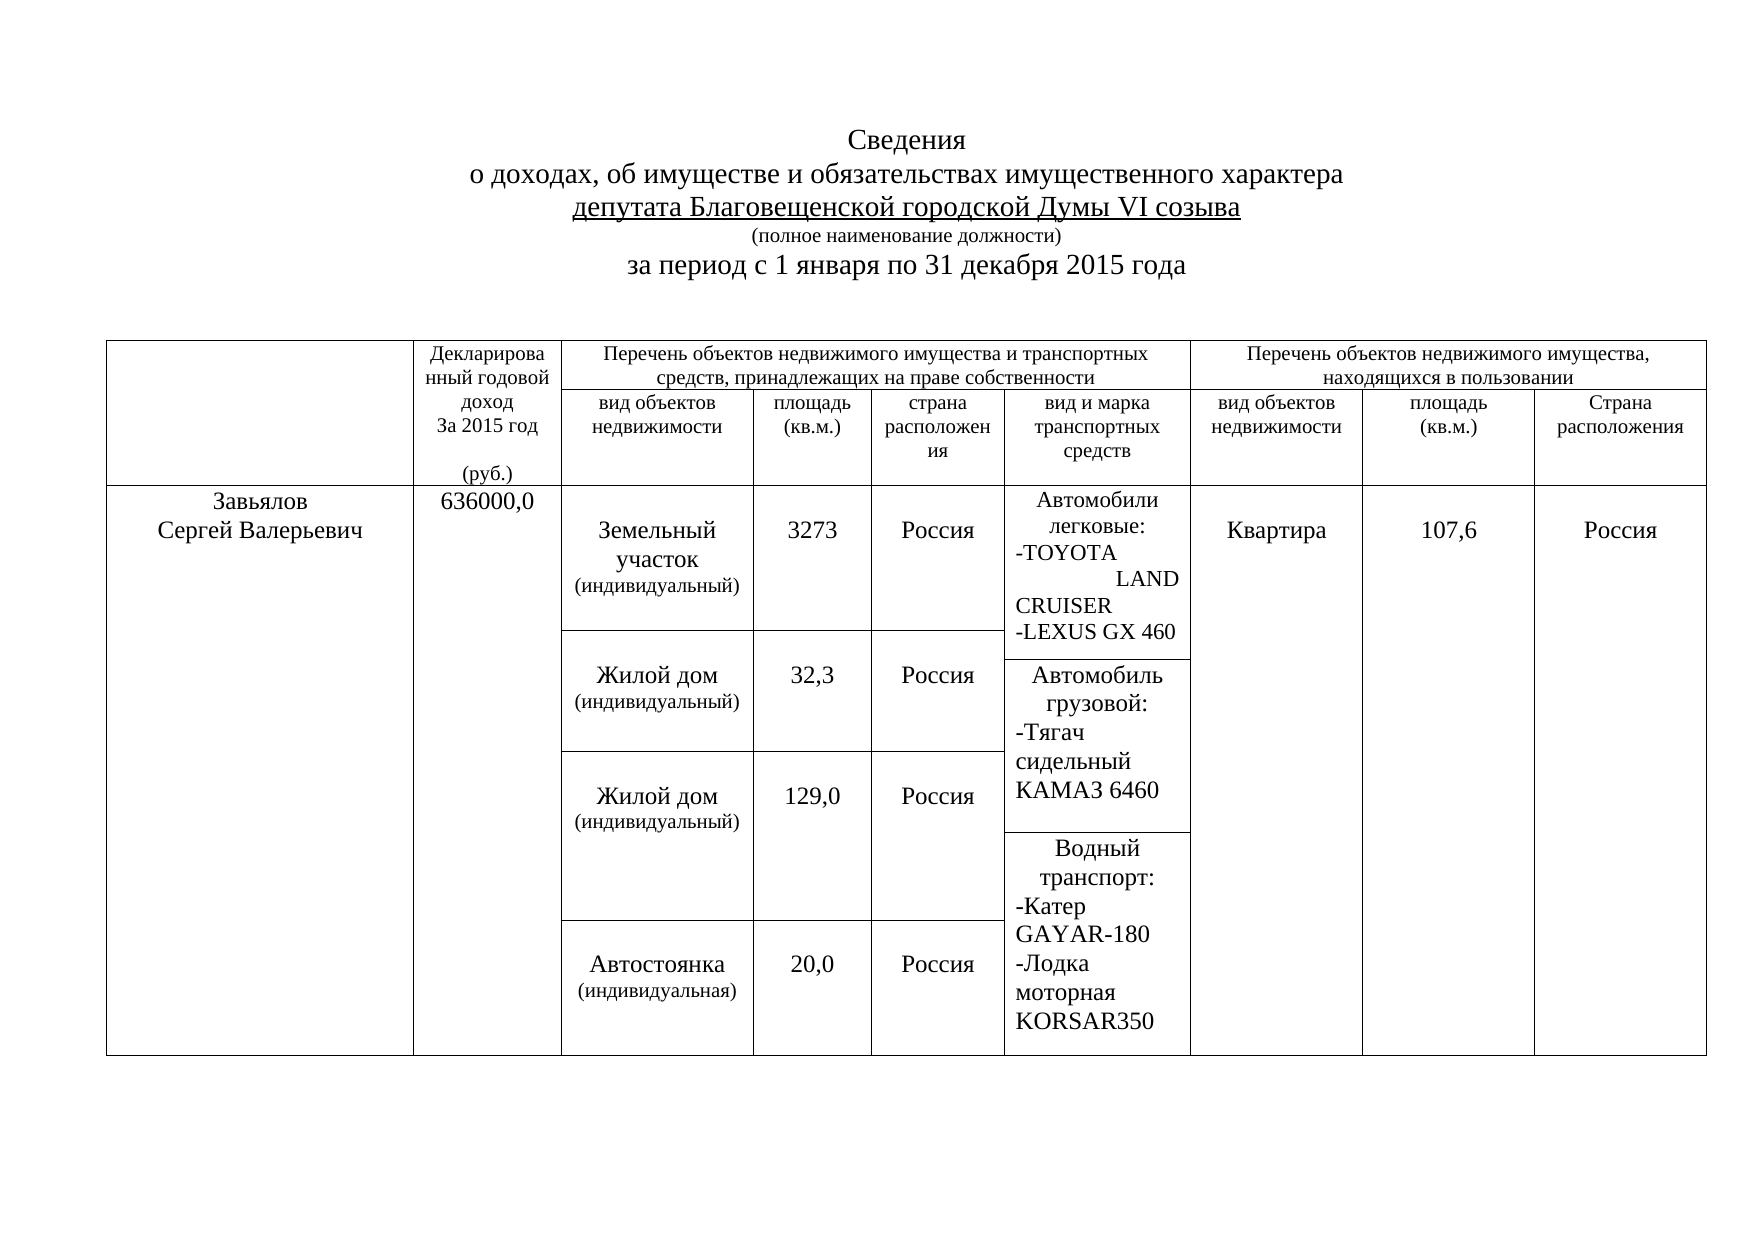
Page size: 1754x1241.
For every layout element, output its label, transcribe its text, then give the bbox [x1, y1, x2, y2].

table_cell 3273 [754, 486, 871, 630]
table_cell 129,0 [754, 752, 871, 920]
table_cell вид и марка транспортных средств [1005, 390, 1190, 485]
table_cell Автомобиль грузовой: -Тягач сидельный КАМАЗ 6460 [1005, 660, 1190, 832]
text о доходах, об имуществе и обязательствах имущественного характера [118, 156, 1695, 189]
table_cell страна расположения [872, 390, 1004, 485]
table_cell Завьялов Сергей Валерьевич [107, 486, 413, 1055]
table_cell Страна расположения [1535, 390, 1706, 485]
table_cell Водный транспорт: -Катер GAYAR-180 -Лодка моторная KORSAR350 Иные транспортные средства: -Полуприцеп ЦИТЭ QDT9842TDP [1005, 833, 1190, 1055]
table_cell 20,0 61,9 [754, 921, 871, 1055]
table_cell Автомобили легковые: -TOYOTA LAND CRUISER -LEXUS GX 460 [1005, 486, 1190, 659]
table_cell Россия Россия [872, 921, 1004, 1055]
text за период с 1 января по 31 декабря 2015 года [118, 247, 1695, 280]
table_cell Жилой дом (индивидуальный) [562, 631, 753, 751]
table_cell площадь (кв.м.) [754, 390, 871, 485]
table_cell Жилой дом (индивидуальный) [562, 752, 753, 920]
table_cell Земельный участок (индивидуальный) [562, 486, 753, 630]
table_cell Россия [1535, 486, 1706, 1055]
table_cell вид объектов недвижимости [1191, 390, 1362, 485]
text (полное наименование должности) [118, 223, 1695, 247]
table_cell площадь (кв.м.) [1363, 390, 1534, 485]
table_header Перечень объектов недвижимого имущества, находящихся в пользовании [1191, 341, 1706, 389]
table_header Декларированный годовой доход За 2015 год (руб.) [414, 341, 561, 485]
table_cell Квартира [1191, 486, 1362, 1055]
text депутата Благовещенской городской Думы VI созыва [118, 189, 1695, 223]
text Сведения [118, 122, 1695, 156]
table_header Перечень объектов недвижимого имущества и транспортных средств, принадлежащих на праве собственности [562, 341, 1190, 389]
table_cell 636000,0 [414, 486, 561, 1055]
table_header [107, 341, 413, 485]
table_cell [562, 921, 753, 1055]
table_cell Россия [872, 631, 1004, 751]
table_cell 107,6 [1363, 486, 1534, 1055]
table_cell вид объектов недвижимости [562, 390, 753, 485]
table_cell 32,3 [754, 631, 871, 751]
table_cell Россия [872, 486, 1004, 630]
table_cell Россия [872, 752, 1004, 920]
